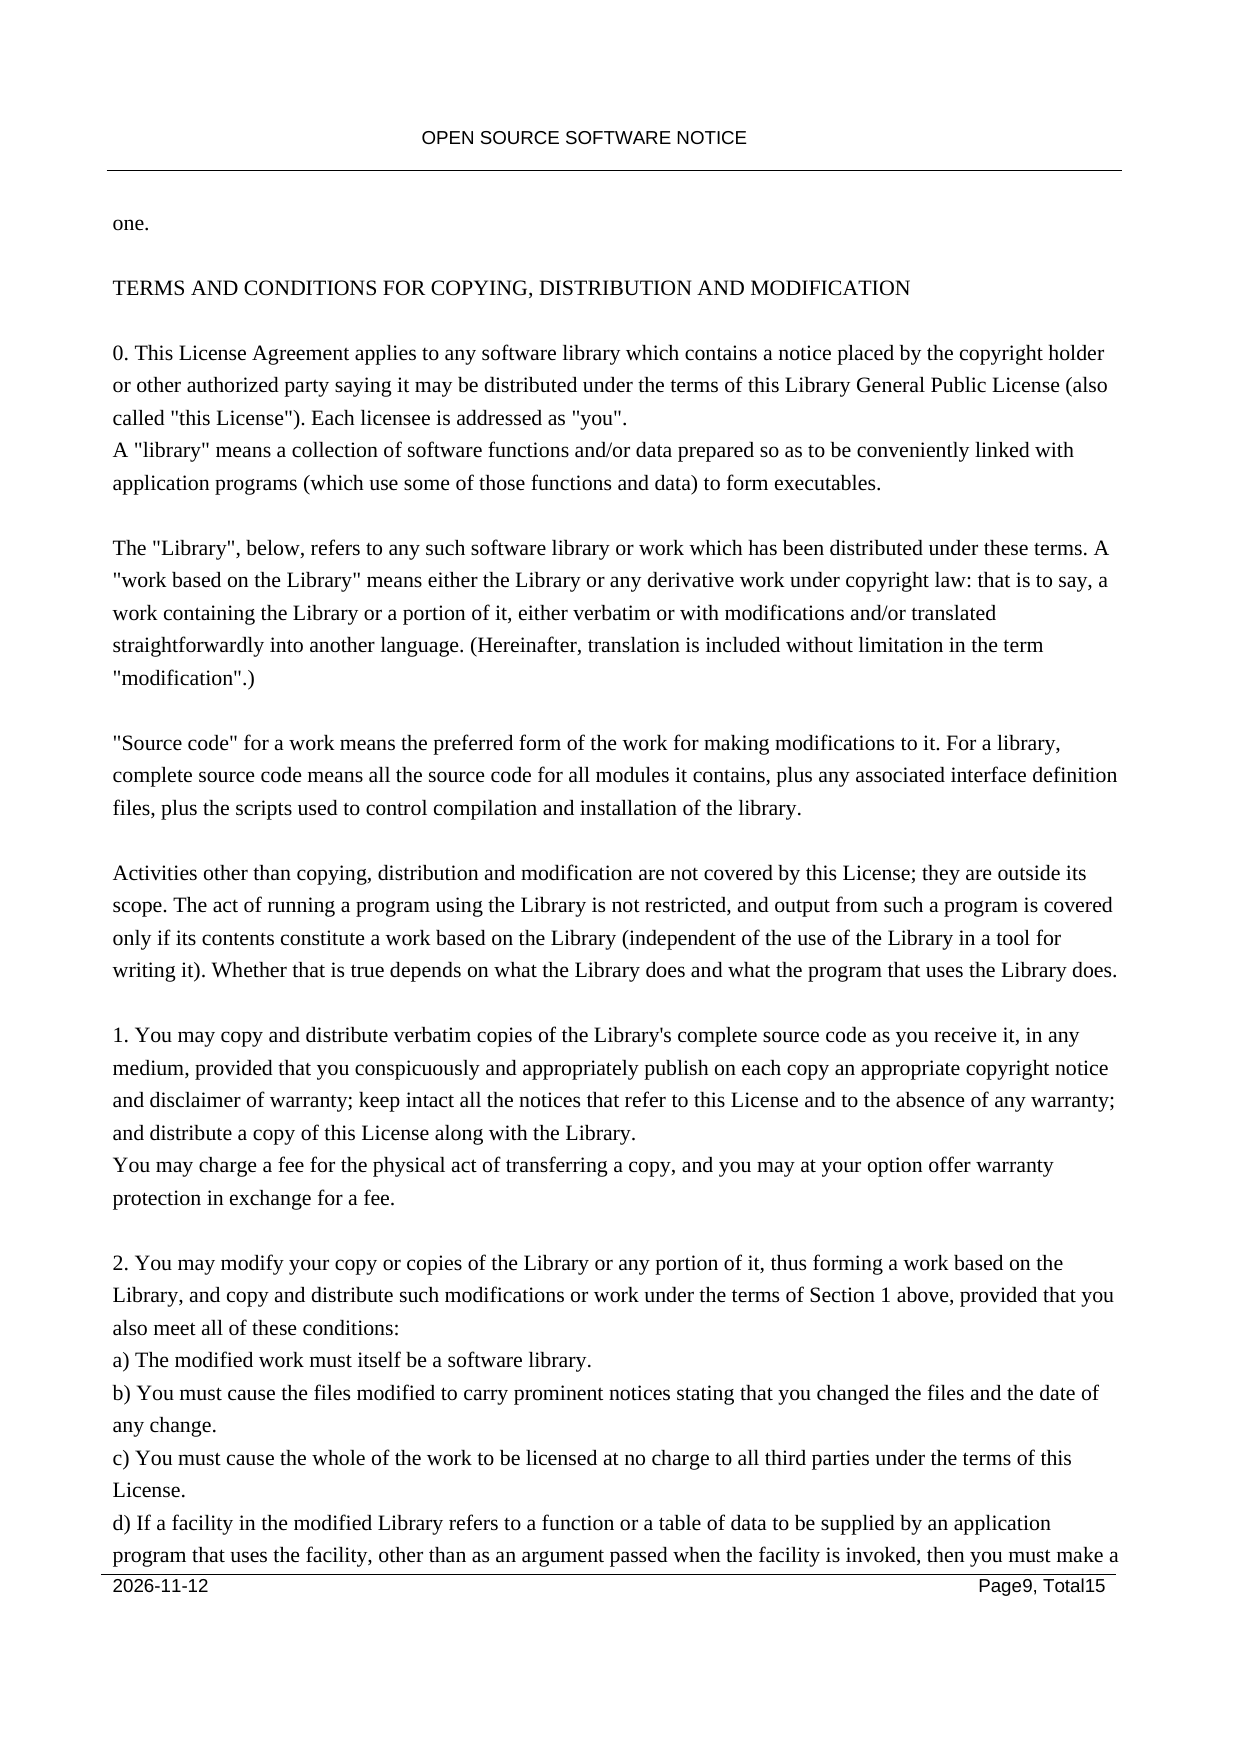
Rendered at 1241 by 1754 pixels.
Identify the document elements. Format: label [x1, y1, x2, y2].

text [112, 206, 1128, 1571]
